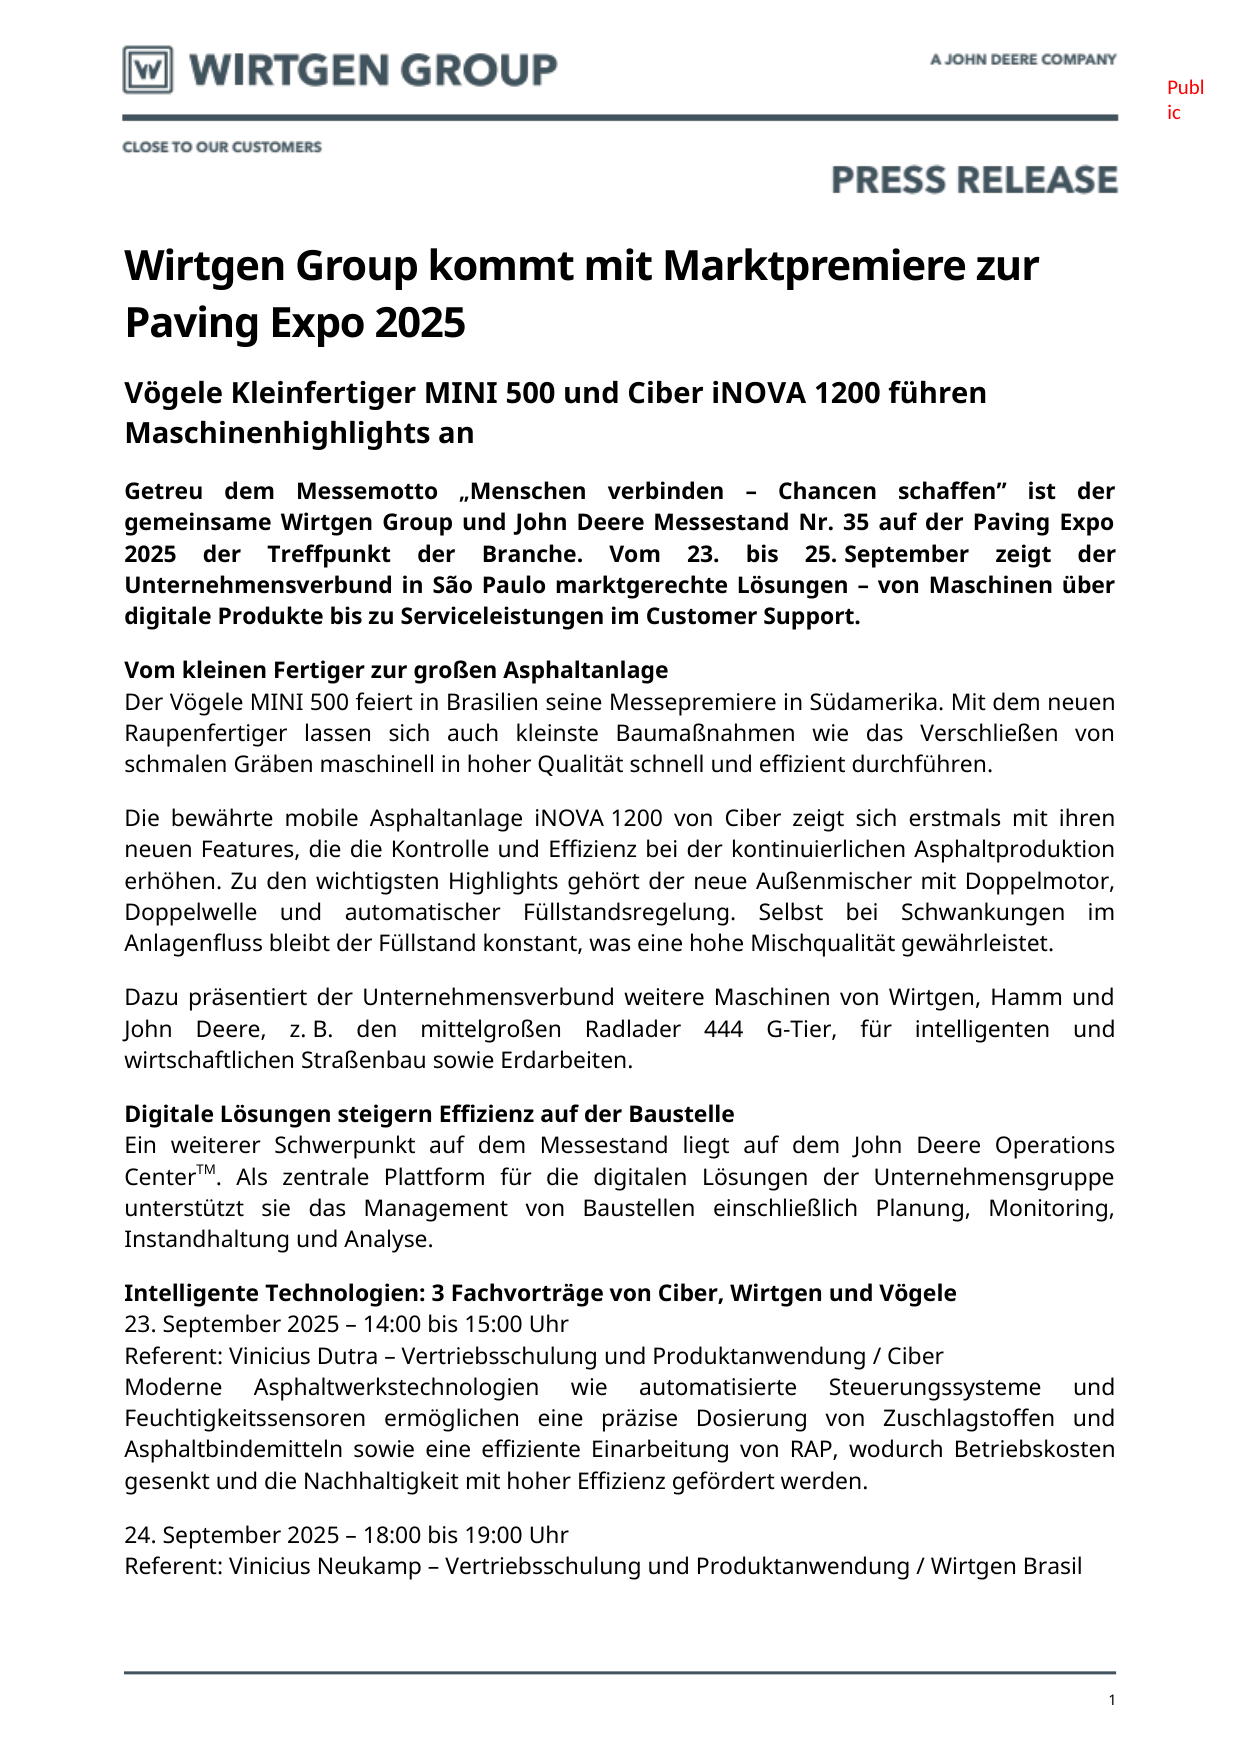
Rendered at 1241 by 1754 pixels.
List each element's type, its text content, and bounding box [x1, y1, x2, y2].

text Vom kleinen Fertiger zur großen Asphaltanlage [124, 654, 1116, 685]
text Vögele Kleinfertiger MINI 500 und Ciber iNOVA 1200 führen Maschinenhighlights an [124, 373, 1116, 452]
text Referent: Vinicius Neukamp – Vertriebsschulung und Produktanwendung / Wirtgen Brasil [124, 1550, 1116, 1581]
text Die bewährte mobile Asphaltanlage iNOVA 1200 von Ciber zeigt sich erstmals mit ihren neuen Features, die die Kontrolle und Effizienz bei der kontinuierlichen Asphaltproduktion erhöhen. Zu den wichtigsten Highlights gehört der neue Außenmischer mit Doppelmotor, Doppelwelle und automatischer Füllstandsregelung. Selbst bei Schwankungen im Anlagenfluss bleibt der Füllstand konstant, was eine hohe Mischqualität gewährleistet. [124, 802, 1116, 958]
text 24. September 2025 – 18:00 bis 19:00 Uhr [124, 1519, 1116, 1550]
text Intelligente Technologien: 3 Fachvorträge von Ciber, Wirtgen und Vögele [124, 1277, 1116, 1308]
text Dazu präsentiert der Unternehmensverbund weitere Maschinen von Wirtgen, Hamm und John Deere, z. B. den mittelgroßen Radlader 444 G-Tier, für intelligenten und wirtschaftlichen Straßenbau sowie Erdarbeiten. [124, 981, 1116, 1075]
text Referent: Vinicius Dutra – Vertriebsschulung und Produktanwendung / Ciber [124, 1339, 1116, 1371]
text Der Vögele MINI 500 feiert in Brasilien seine Messepremiere in Südamerika. Mit dem neuen Raupenfertiger lassen sich auch kleinste Baumaßnahmen wie das Verschließen von schmalen Gräben maschinell in hoher Qualität schnell und effizient durchführen. [124, 685, 1116, 779]
text Ein weiterer Schwerpunkt auf dem Messestand liegt auf dem John Deere Operations CenterTM. Als zentrale Plattform für die digitalen Lösungen der Unternehmensgruppe unterstützt sie das Management von Baustellen einschließlich Planung, Monitoring, Instandhaltung und Analyse. [124, 1129, 1116, 1254]
text Getreu dem Messemotto „Menschen verbinden – Chancen schaffen” ist der gemeinsame Wirtgen Group und John Deere Messestand Nr. 35 auf der Paving Expo 2025 der Treffpunkt der Branche. Vom 23. bis 25. September zeigt der Unternehmensverbund in São Paulo marktgerechte Lösungen – von Maschinen über digitale Produkte bis zu Serviceleistungen im Customer Support. [124, 475, 1116, 631]
text Moderne Asphaltwerkstechnologien wie automatisierte Steuerungssysteme und Feuchtigkeitssensoren ermöglichen eine präzise Dosierung von Zuschlagstoffen und Asphaltbindemitteln sowie eine effiziente Einarbeitung von RAP, wodurch Betriebskosten gesenkt und die Nachhaltigkeit mit hoher Effizienz gefördert werden. [124, 1371, 1116, 1496]
text 23. September 2025 – 14:00 bis 15:00 Uhr [124, 1308, 1116, 1339]
text Wirtgen Group kommt mit Marktpremiere zur Paving Expo 2025 [124, 236, 1116, 350]
text Digitale Lösungen steigern Effizienz auf der Baustelle [124, 1098, 1116, 1129]
